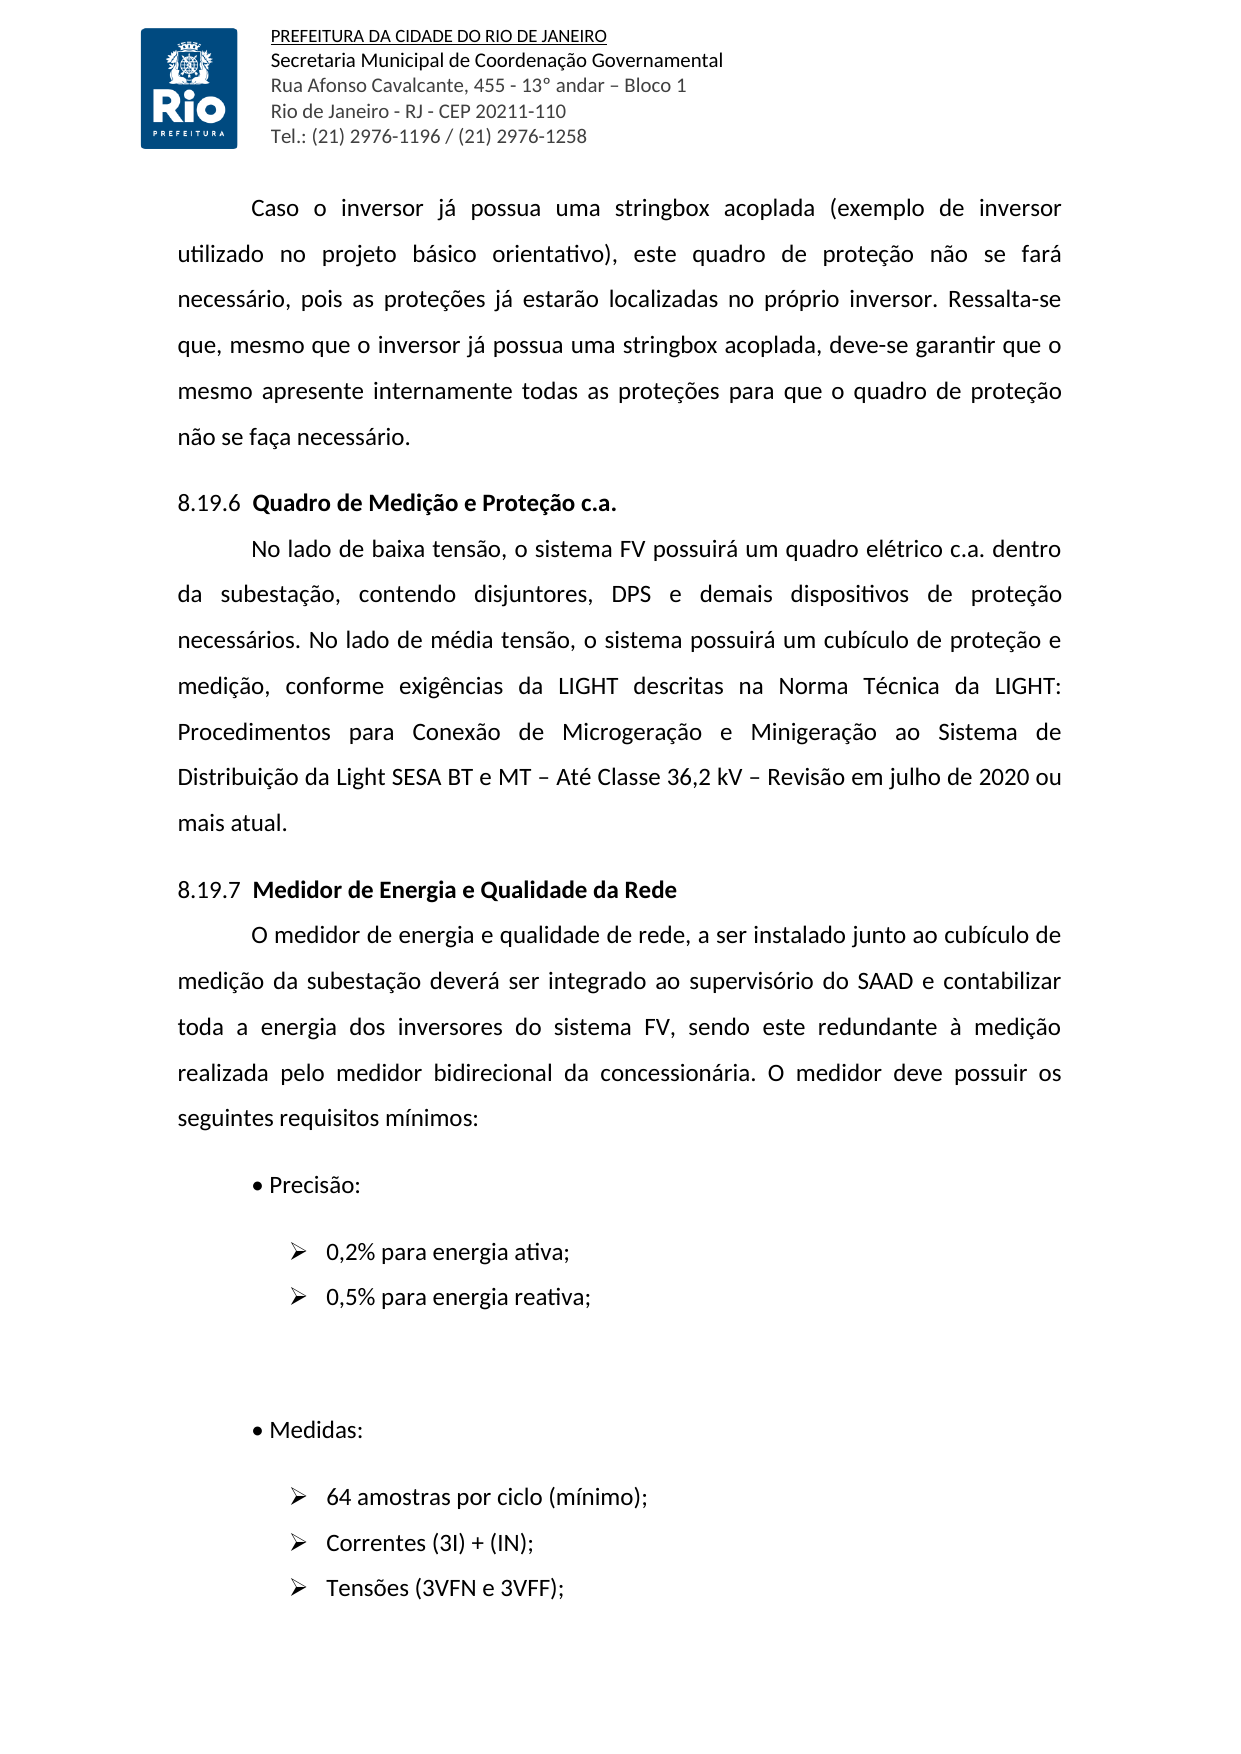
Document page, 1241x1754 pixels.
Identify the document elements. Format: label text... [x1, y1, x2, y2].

text • Medidas: [177, 1414, 1063, 1445]
list Correntes (3I) + (IN); [288, 1527, 1063, 1557]
text No lado de baixa tensão, o sistema FV possuirá um quadro elétrico c.a. dentro da subestação, contendo disjuntores, DPS e demais dispositivos de proteção necessários. No lado de média tensão, o sistema possuirá um cubículo de proteção e medição, conforme exigências da LIGHT descritas na Norma Técnica da LIGHT: Procedimentos para Conexão de Microgeração e Minigeração ao Sistema de Distribuição da Light SESA BT e MT – Até Classe 36,2 kV – Revisão em julho de 2020 ou mais atual. [177, 533, 1063, 838]
text O medidor de energia e qualidade de rede, a ser instalado junto ao cubículo de medição da subestação deverá ser integrado ao supervisório do SAAD e contabilizar toda a energia dos inversores do sistema FV, sendo este redundante à medição realizada pelo medidor bidirecional da concessionária. O medidor deve possuir os seguintes requisitos mínimos: [177, 919, 1063, 1133]
picture [140, 28, 238, 149]
list 64 amostras por ciclo (mínimo); [288, 1481, 1063, 1512]
subtitle Quadro de Medição e Proteção c.a. [177, 487, 1063, 518]
text Caso o inversor já possua uma stringbox acoplada (exemplo de inversor utilizado no projeto básico orientativo), este quadro de proteção não se fará necessário, pois as proteções já estarão localizadas no próprio inversor. Ressalta-se que, mesmo que o inversor já possua uma stringbox acoplada, deve-se garantir que o mesmo apresente internamente todas as proteções para que o quadro de proteção não se faça necessário. [177, 192, 1063, 451]
list Tensões (3VFN e 3VFF); [288, 1572, 1063, 1603]
list 0,5% para energia reativa; [288, 1281, 1063, 1312]
subtitle Medidor de Energia e Qualidade da Rede [177, 874, 1063, 904]
text • Precisão: [177, 1169, 1063, 1199]
list 0,2% para energia ativa; [288, 1236, 1063, 1266]
